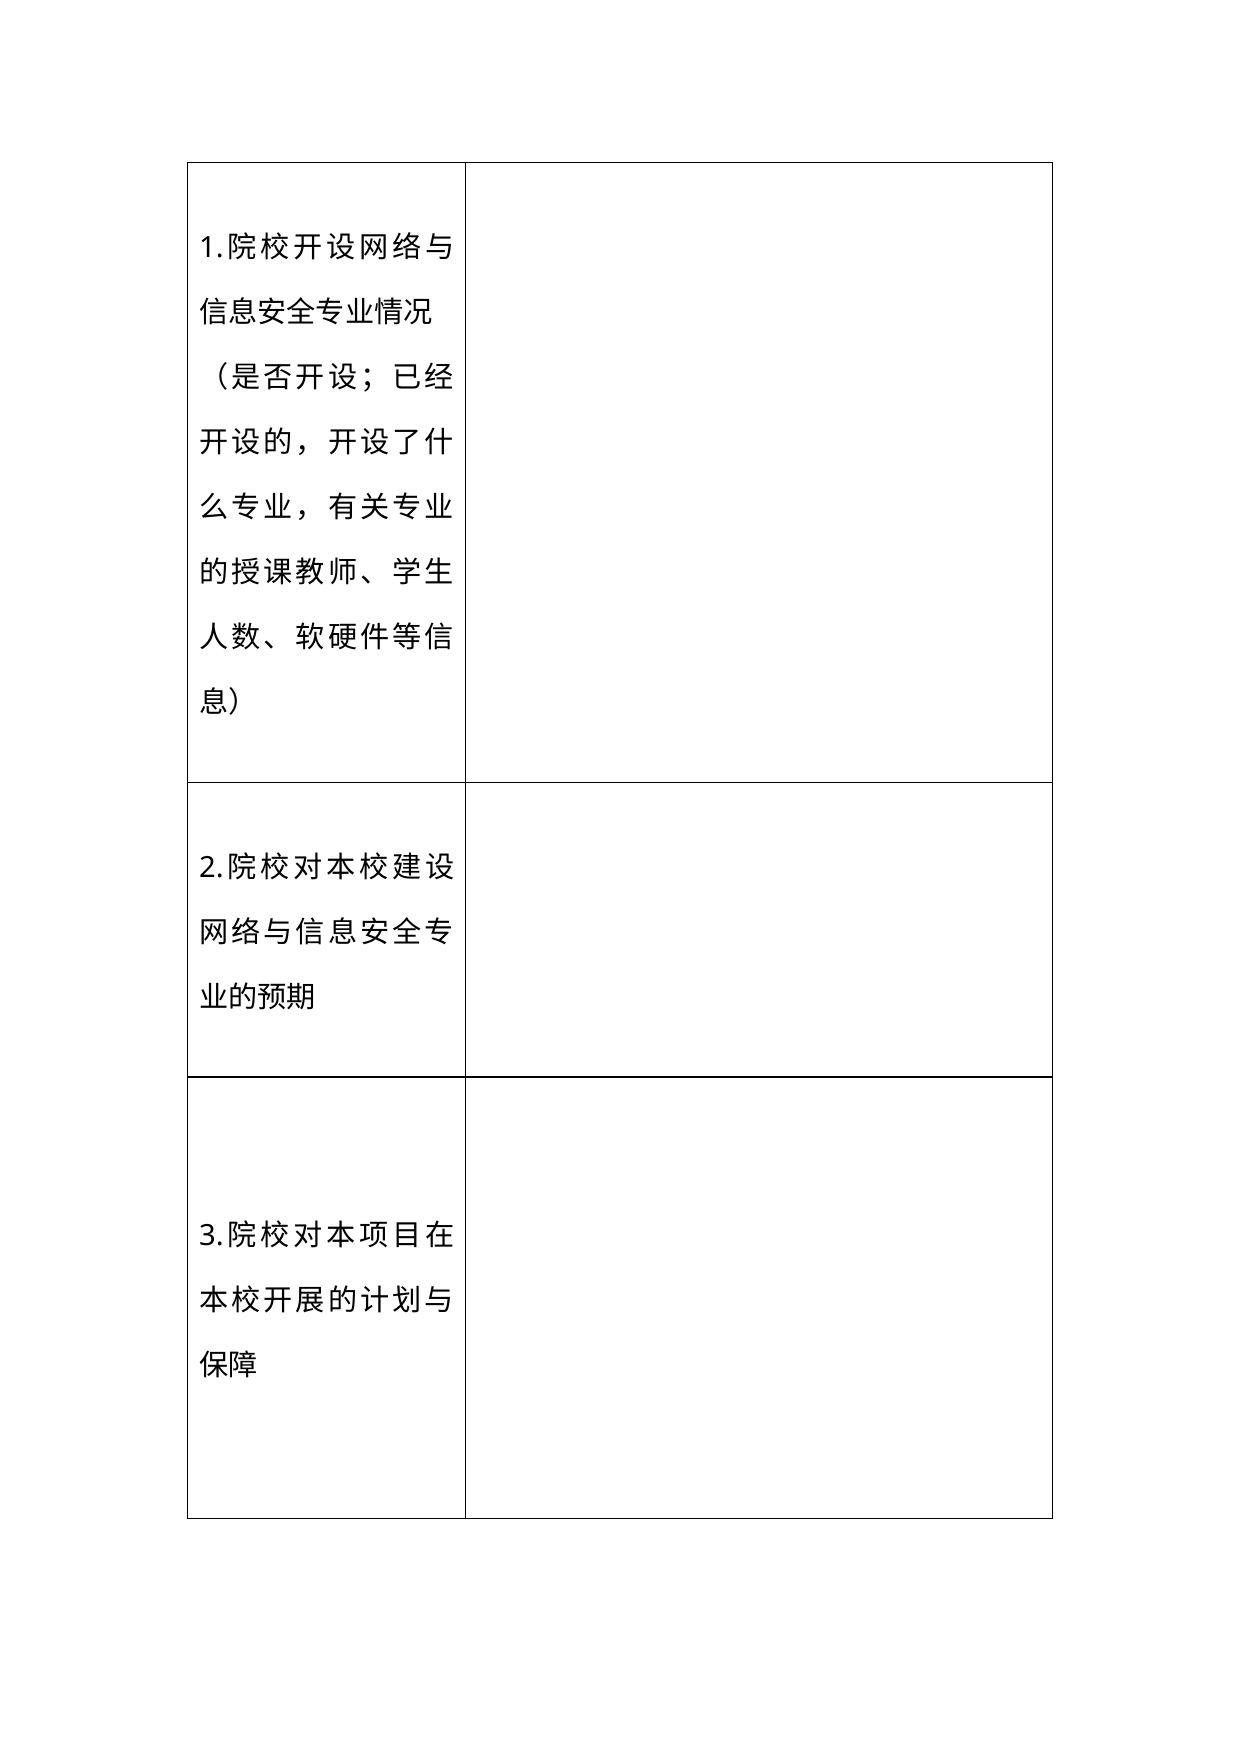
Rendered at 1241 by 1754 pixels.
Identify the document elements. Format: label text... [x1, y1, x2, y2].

table_cell [466, 163, 1052, 782]
table_cell [466, 1078, 1052, 1518]
table_cell 2.院校对本校建设网络与信息安全专业的预期 [188, 783, 465, 1076]
table_cell [466, 783, 1052, 1076]
table_cell 3.院校对本项目在本校开展的计划与保障 [188, 1078, 465, 1518]
table_cell 1.院校开设网络与信息安全专业情况 （是否开设；已经开设的，开设了什么专业，有关专业的授课教师、学生人数、软硬件等信息） [188, 163, 465, 782]
